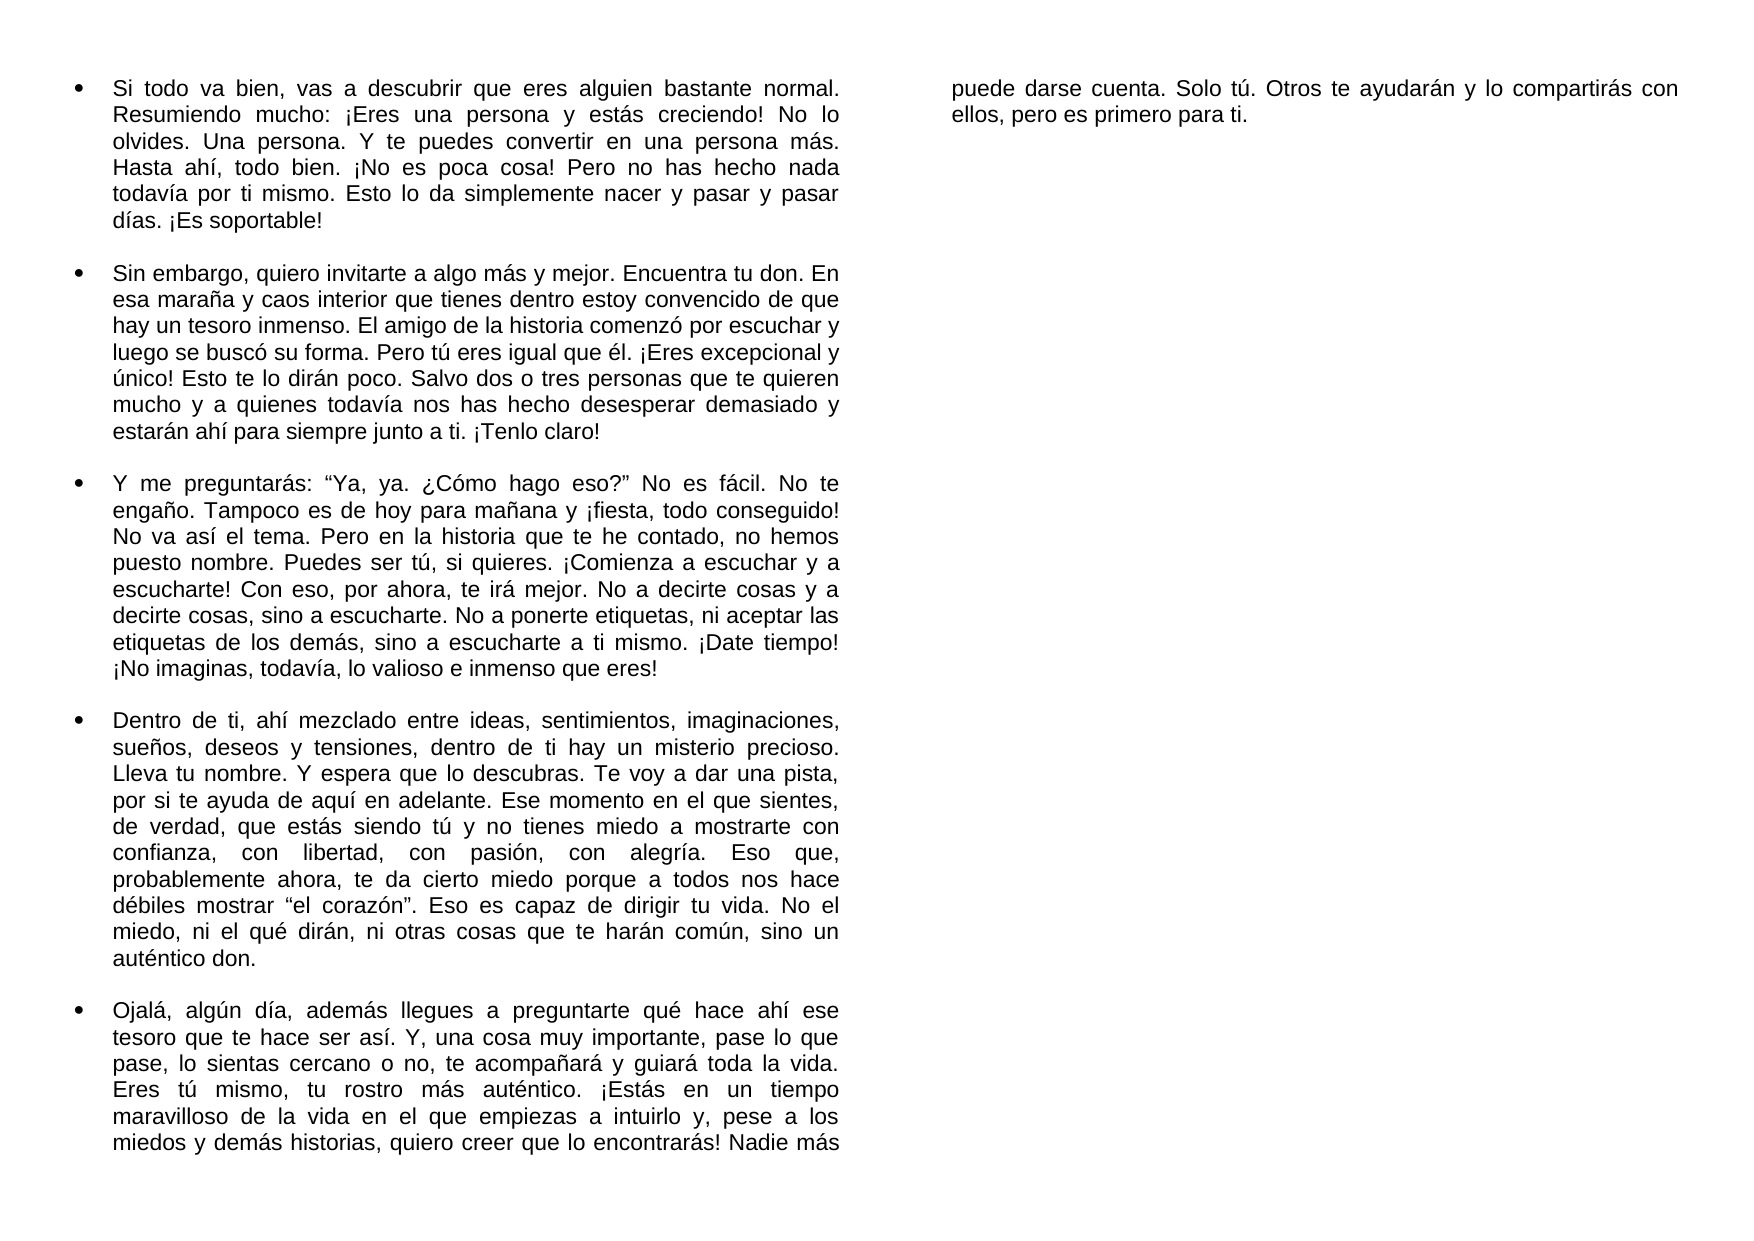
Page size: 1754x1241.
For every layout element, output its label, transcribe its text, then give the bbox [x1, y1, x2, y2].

list Ojalá, algún día, además llegues a preguntarte qué hace ahí ese tesoro que te hace ser así. Y, una cosa muy importante, pase lo que pase, lo sientas cercano o no, te acompañará y guiará toda la vida. Eres tú mismo, tu rostro más auténtico. ¡Estás en un tiempo maravilloso de la vida en el que empiezas a intuirlo y, pese a los miedos y demás historias, quiero creer que lo encontrarás! Nadie más puede darse cuenta. Solo tú. Otros te ayudarán y lo compartirás con ellos, pero es primero para ti. [75, 997, 840, 1156]
list Dentro de ti, ahí mezclado entre ideas, sentimientos, imaginaciones, sueños, deseos y tensiones, dentro de ti hay un misterio precioso. Lleva tu nombre. Y espera que lo descubras. Te voy a dar una pista, por si te ayuda de aquí en adelante. Ese momento en el que sientes, de verdad, que estás siendo tú y no tienes miedo a mostrarte con confianza, con libertad, con pasión, con alegría. Eso que, probablemente ahora, te da cierto miedo porque a todos nos hace débiles mostrar “el corazón”. Eso es capaz de dirigir tu vida. No el miedo, ni el qué dirán, ni otras cosas que te harán común, sino un auténtico don. [75, 707, 840, 971]
list Si todo va bien, vas a descubrir que eres alguien bastante normal. Resumiendo mucho: ¡Eres una persona y estás creciendo! No lo olvides. Una persona. Y te puedes convertir en una persona más. Hasta ahí, todo bien. ¡No es poca cosa! Pero no has hecho nada todavía por ti mismo. Esto lo da simplemente nacer y pasar y pasar días. ¡Es soportable! [75, 75, 840, 233]
list Ojalá, algún día, además llegues a preguntarte qué hace ahí ese tesoro que te hace ser así. Y, una cosa muy importante, pase lo que pase, lo sientas cercano o no, te acompañará y guiará toda la vida. Eres tú mismo, tu rostro más auténtico. ¡Estás en un tiempo maravilloso de la vida en el que empiezas a intuirlo y, pese a los miedos y demás historias, quiero creer que lo encontrarás! Nadie más puede darse cuenta. Solo tú. Otros te ayudarán y lo compartirás con ellos, pero es primero para ti. [914, 75, 1679, 128]
list Sin embargo, quiero invitarte a algo más y mejor. Encuentra tu don. En esa maraña y caos interior que tienes dentro estoy convencido de que hay un tesoro inmenso. El amigo de la historia comenzó por escuchar y luego se buscó su forma. Pero tú eres igual que él. ¡Eres excepcional y único! Esto te lo dirán poco. Salvo dos o tres personas que te quieren mucho y a quienes todavía nos has hecho desesperar demasiado y estarán ahí para siempre junto a ti. ¡Tenlo claro! [75, 259, 840, 444]
list Y me preguntarás: “Ya, ya. ¿Cómo hago eso?” No es fácil. No te engaño. Tampoco es de hoy para mañana y ¡fiesta, todo conseguido! No va así el tema. Pero en la historia que te he contado, no hemos puesto nombre. Puedes ser tú, si quieres. ¡Comienza a escuchar y a escucharte! Con eso, por ahora, te irá mejor. No a decirte cosas y a decirte cosas, sino a escucharte. No a ponerte etiquetas, ni aceptar las etiquetas de los demás, sino a escucharte a ti mismo. ¡Date tiempo! ¡No imaginas, todavía, lo valioso e inmenso que eres! [75, 470, 840, 681]
